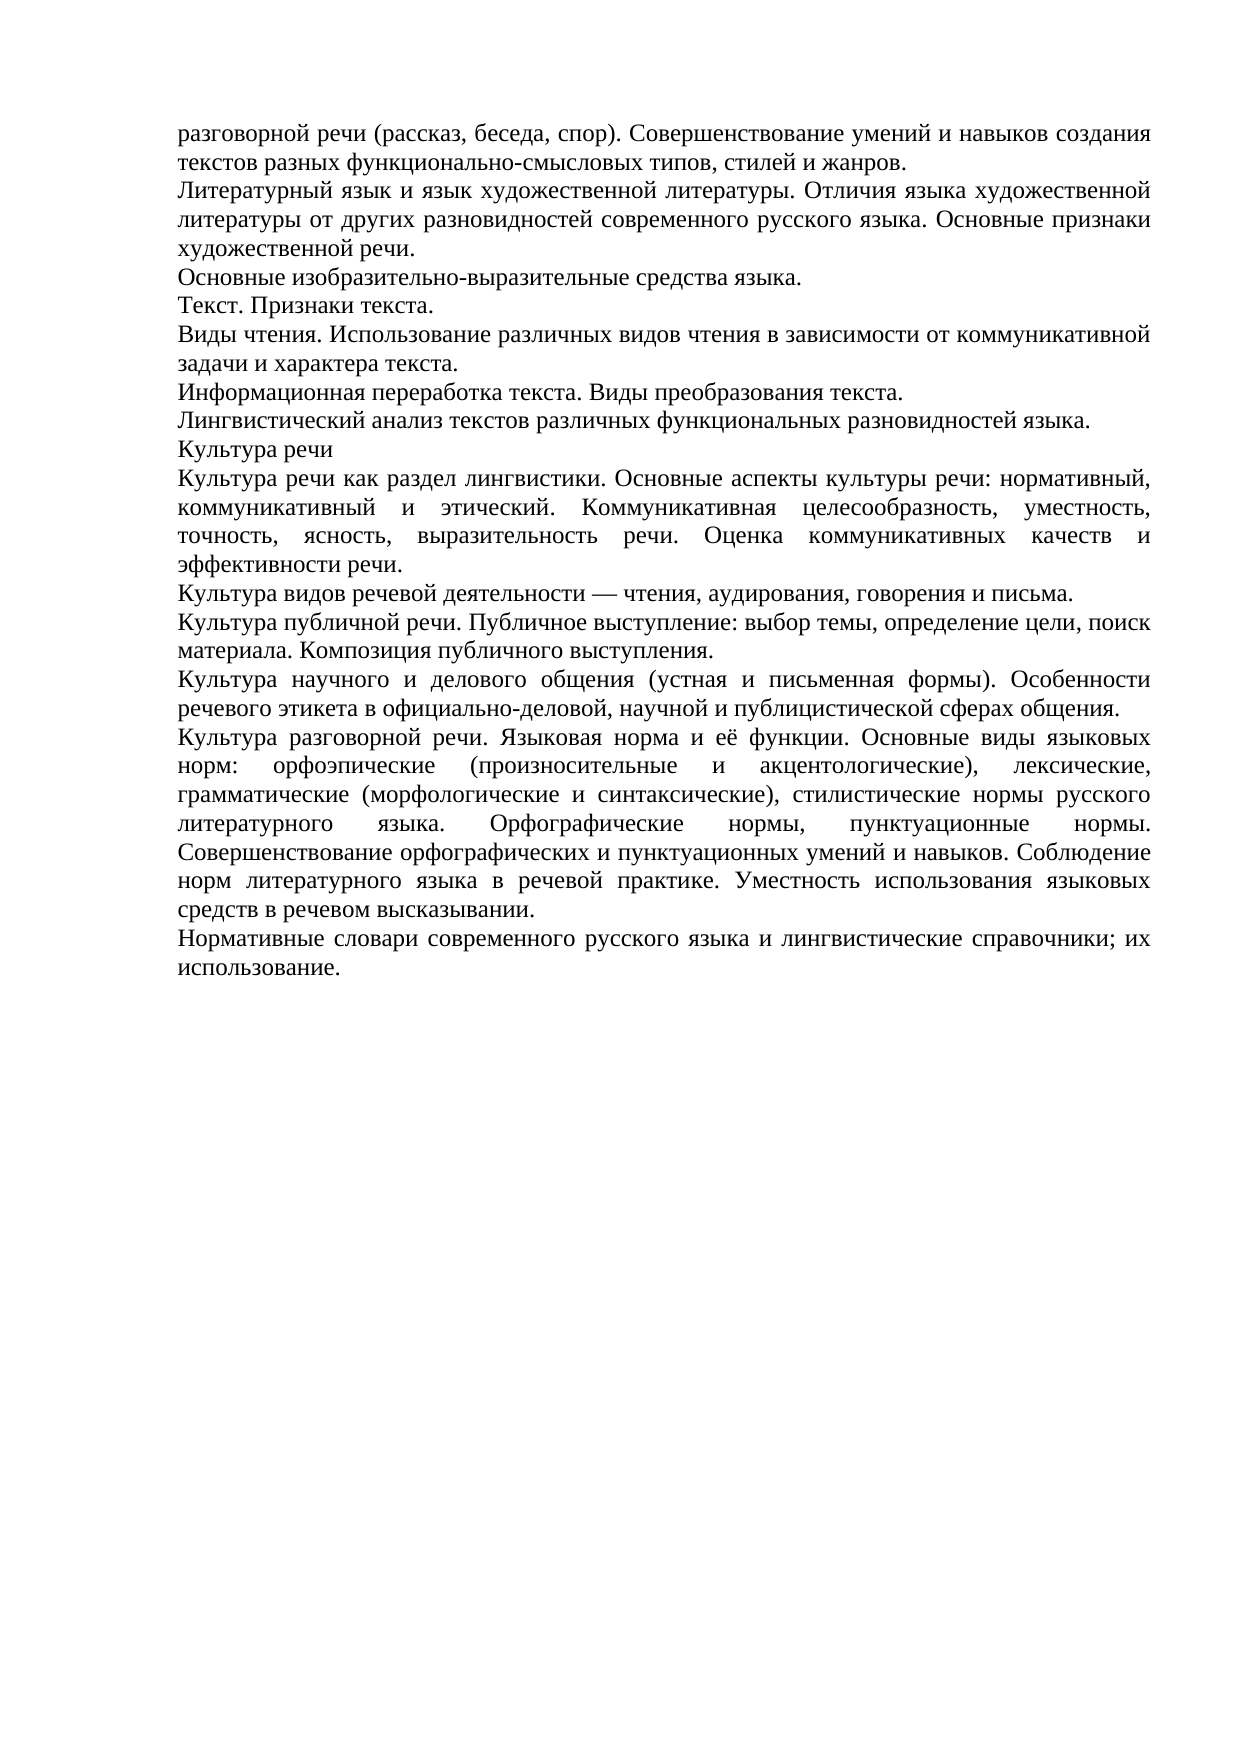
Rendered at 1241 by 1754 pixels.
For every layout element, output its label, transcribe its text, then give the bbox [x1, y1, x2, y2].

text Текст. Признаки текста. [177, 291, 1152, 319]
text Культура публичной речи. Публичное выступление: выбор темы, определение цели, поиск материала. Композиция публичного выступления. [177, 607, 1152, 664]
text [177, 118, 1152, 176]
text Лингвистический анализ текстов различных функциональных разновидностей языка. [177, 406, 1152, 434]
text Культура научного и делового общения (устная и письменная формы). Особенности речевого этикета в официально-деловой, научной и публицистической сферах общения. [177, 664, 1152, 722]
text Культура речи [177, 434, 1152, 463]
text Культура видов речевой деятельности — чтения, аудирования, говорения и письма. [177, 578, 1152, 607]
text Информационная переработка текста. Виды преобразования текста. [177, 377, 1152, 406]
text Литературный язык и язык художественной литературы. Отличия языка художественной литературы от других разновидностей современного русского языка. Основные признаки художественной речи. [177, 176, 1152, 262]
text Основные изобразительно-выразительные средства языка. [177, 262, 1152, 291]
text Культура речи как раздел лингвистики. Основные аспекты культуры речи: нормативный, коммуникативный и этический. Коммуникативная целесообразность, уместность, точность, ясность, выразительность речи. Оценка коммуникативных качеств и эффективности речи. [177, 463, 1152, 578]
text Виды чтения. Использование различных видов чтения в зависимости от коммуникативной задачи и характера текста. [177, 319, 1152, 377]
text Нормативные словари современного русского языка и лингвистические справочники; их использование. [177, 923, 1152, 981]
text Культура разговорной речи. Языковая норма и её функции. Основные виды языковых норм: орфоэпические (произносительные и акцентологические), лексические, грамматические (морфологические и синтаксические), стилистические нормы русского литературного языка. Орфографические нормы, пунктуационные нормы. Совершенствование орфографических и пунктуационных умений и навыков. Соблюдение норм литературного языка в речевой практике. Уместность использования языковых средств в речевом высказывании. [177, 722, 1152, 923]
